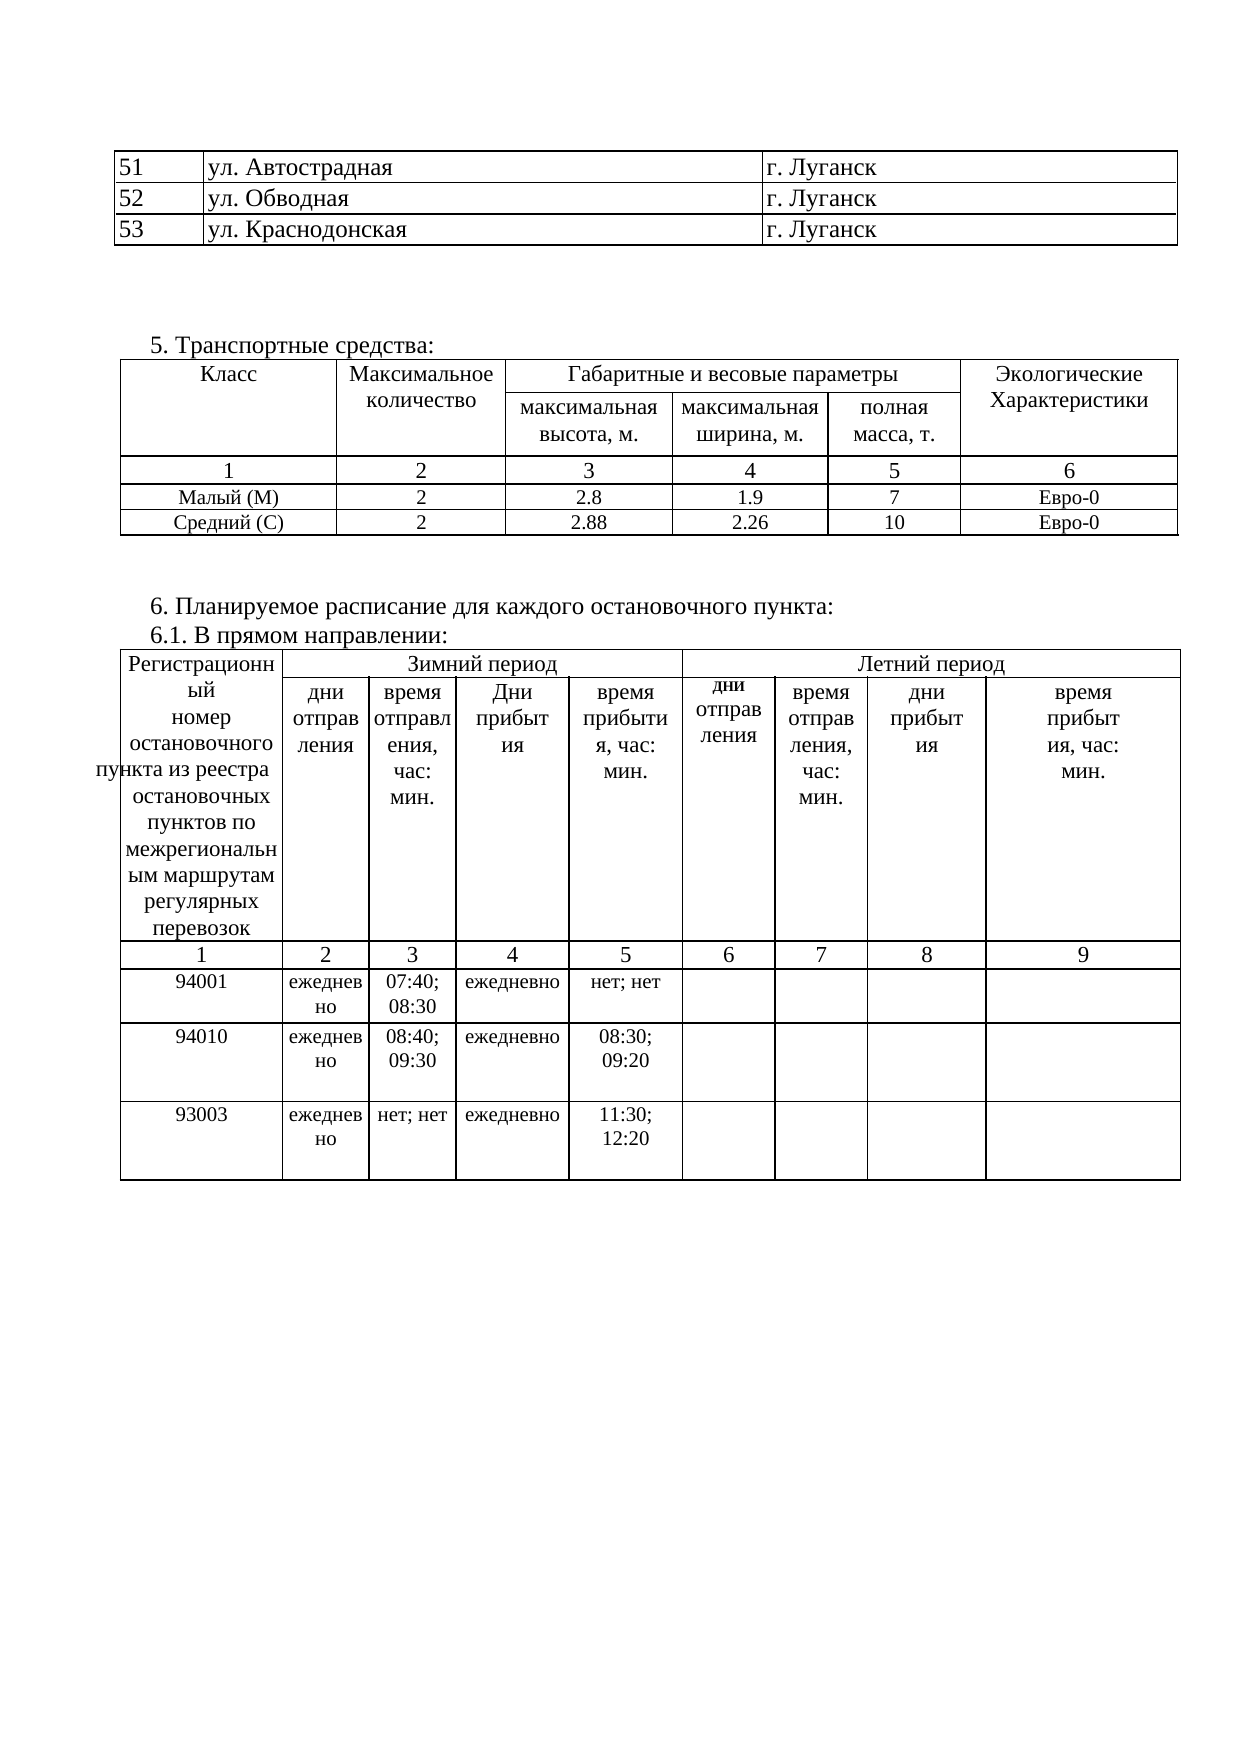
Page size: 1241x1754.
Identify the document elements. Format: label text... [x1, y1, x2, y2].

table_cell [987, 1024, 1180, 1101]
table_cell дни прибыт ия [868, 678, 985, 940]
table_cell 2.8 [506, 485, 672, 509]
table_cell [987, 970, 1180, 1022]
table_cell [776, 1102, 867, 1179]
table_cell ул. Краснодонская [204, 215, 762, 244]
table_cell ул. Автострадная [204, 152, 762, 181]
table_cell 5 [570, 942, 682, 968]
table_cell 11:30; 12:20 [570, 1102, 682, 1179]
table_cell [776, 970, 867, 1022]
table_cell 2.88 [506, 510, 672, 534]
table_cell время отправ ления, час: мин. [776, 678, 867, 940]
table_cell ежедневно [283, 1102, 368, 1179]
table_cell ежедневно [457, 1024, 568, 1101]
table_cell г. Луганск [763, 181, 1177, 213]
table_header Класс [121, 360, 336, 455]
table_cell [868, 970, 985, 1022]
table_cell 1 [121, 457, 336, 483]
table_cell ежедневно [457, 970, 568, 1022]
table_cell 6 [683, 942, 774, 968]
table_cell 2 [337, 457, 505, 483]
table_cell 94001 [121, 970, 282, 1022]
table_cell 93003 [121, 1102, 282, 1179]
table_cell 5 [829, 457, 960, 483]
table_cell дни отправ ления [283, 678, 368, 940]
table_cell [868, 1102, 985, 1179]
table_cell 3 [506, 457, 672, 483]
table_cell 6 [961, 457, 1177, 483]
table_cell Евро-0 [961, 510, 1177, 534]
table_cell ежедневно [457, 1102, 568, 1179]
table_cell 2 [337, 510, 505, 534]
table_cell нет; нет [570, 970, 682, 1022]
table_cell 08:40; 09:30 [370, 1024, 455, 1101]
table_cell 51 [115, 152, 203, 181]
table_cell [776, 1024, 867, 1101]
table_cell 94010 [121, 1024, 282, 1101]
table_cell 10 [829, 510, 960, 534]
table_cell 7 [829, 485, 960, 509]
table_cell 52 [115, 183, 203, 213]
table_header Максимальное количество [337, 360, 505, 455]
table_cell 3 [370, 942, 455, 968]
table_cell [683, 1102, 774, 1179]
text 6.1. В прямом направлении: [150, 620, 1090, 648]
table_cell ул. Обводная [204, 183, 762, 213]
table_cell Дни прибыт ия [457, 678, 568, 940]
text 6. Планируемое расписание для каждого остановочного пункта: [150, 591, 1090, 620]
table_cell время отправл ения, час: мин. [370, 678, 455, 940]
table_cell ежедневно [283, 970, 368, 1022]
table_cell г. Луганск [763, 152, 1177, 181]
table_cell 2 [337, 485, 505, 509]
table_cell г. Луганск [763, 213, 1177, 244]
table_cell Малый (М) [121, 485, 336, 509]
table_cell 1 [121, 942, 282, 968]
table_header Летний период [683, 650, 1180, 676]
table_cell [987, 1102, 1180, 1179]
table_cell 9 [987, 942, 1180, 968]
table_cell 1.9 [673, 485, 827, 509]
table_cell нет; нет [370, 1102, 455, 1179]
table_cell ежедневно [283, 1024, 368, 1101]
text 5. Транспортные средства: [150, 330, 1090, 358]
table_cell ДНИ отправ ления [683, 678, 774, 940]
table_cell максимальная ширина, м. [673, 393, 827, 455]
table_cell Средний (С) [121, 510, 336, 534]
table_cell [868, 1024, 985, 1101]
table_header Габаритные и весовые параметры [506, 360, 960, 392]
table_cell [683, 970, 774, 1022]
table_cell полная масса, т. [829, 393, 960, 455]
table_cell 2.26 [673, 510, 827, 534]
table_cell 4 [457, 942, 568, 968]
table_cell 08:30; 09:20 [570, 1024, 682, 1101]
table_cell 8 [868, 942, 985, 968]
table_cell время прибыт ия, час: мин. [987, 678, 1180, 940]
table_cell Евро-0 [961, 485, 1177, 509]
table_cell время прибыти я, час: мин. [570, 678, 682, 940]
table_header Экологические Характеристики [961, 360, 1177, 455]
table_cell 53 [115, 214, 203, 244]
table_header Регистрационный номер остановочного пункта из реестра остановочных пунктов по межрегиональным маршрутам регулярных перевозок [121, 650, 282, 940]
table_cell максимальная высота, м. [506, 393, 672, 455]
table_cell 2 [283, 942, 368, 968]
table_cell 07:40; 08:30 [370, 970, 455, 1022]
table_header Зимний период [283, 650, 682, 676]
table_cell [683, 1024, 774, 1101]
table_cell 7 [776, 942, 867, 968]
table_cell 4 [673, 457, 827, 483]
